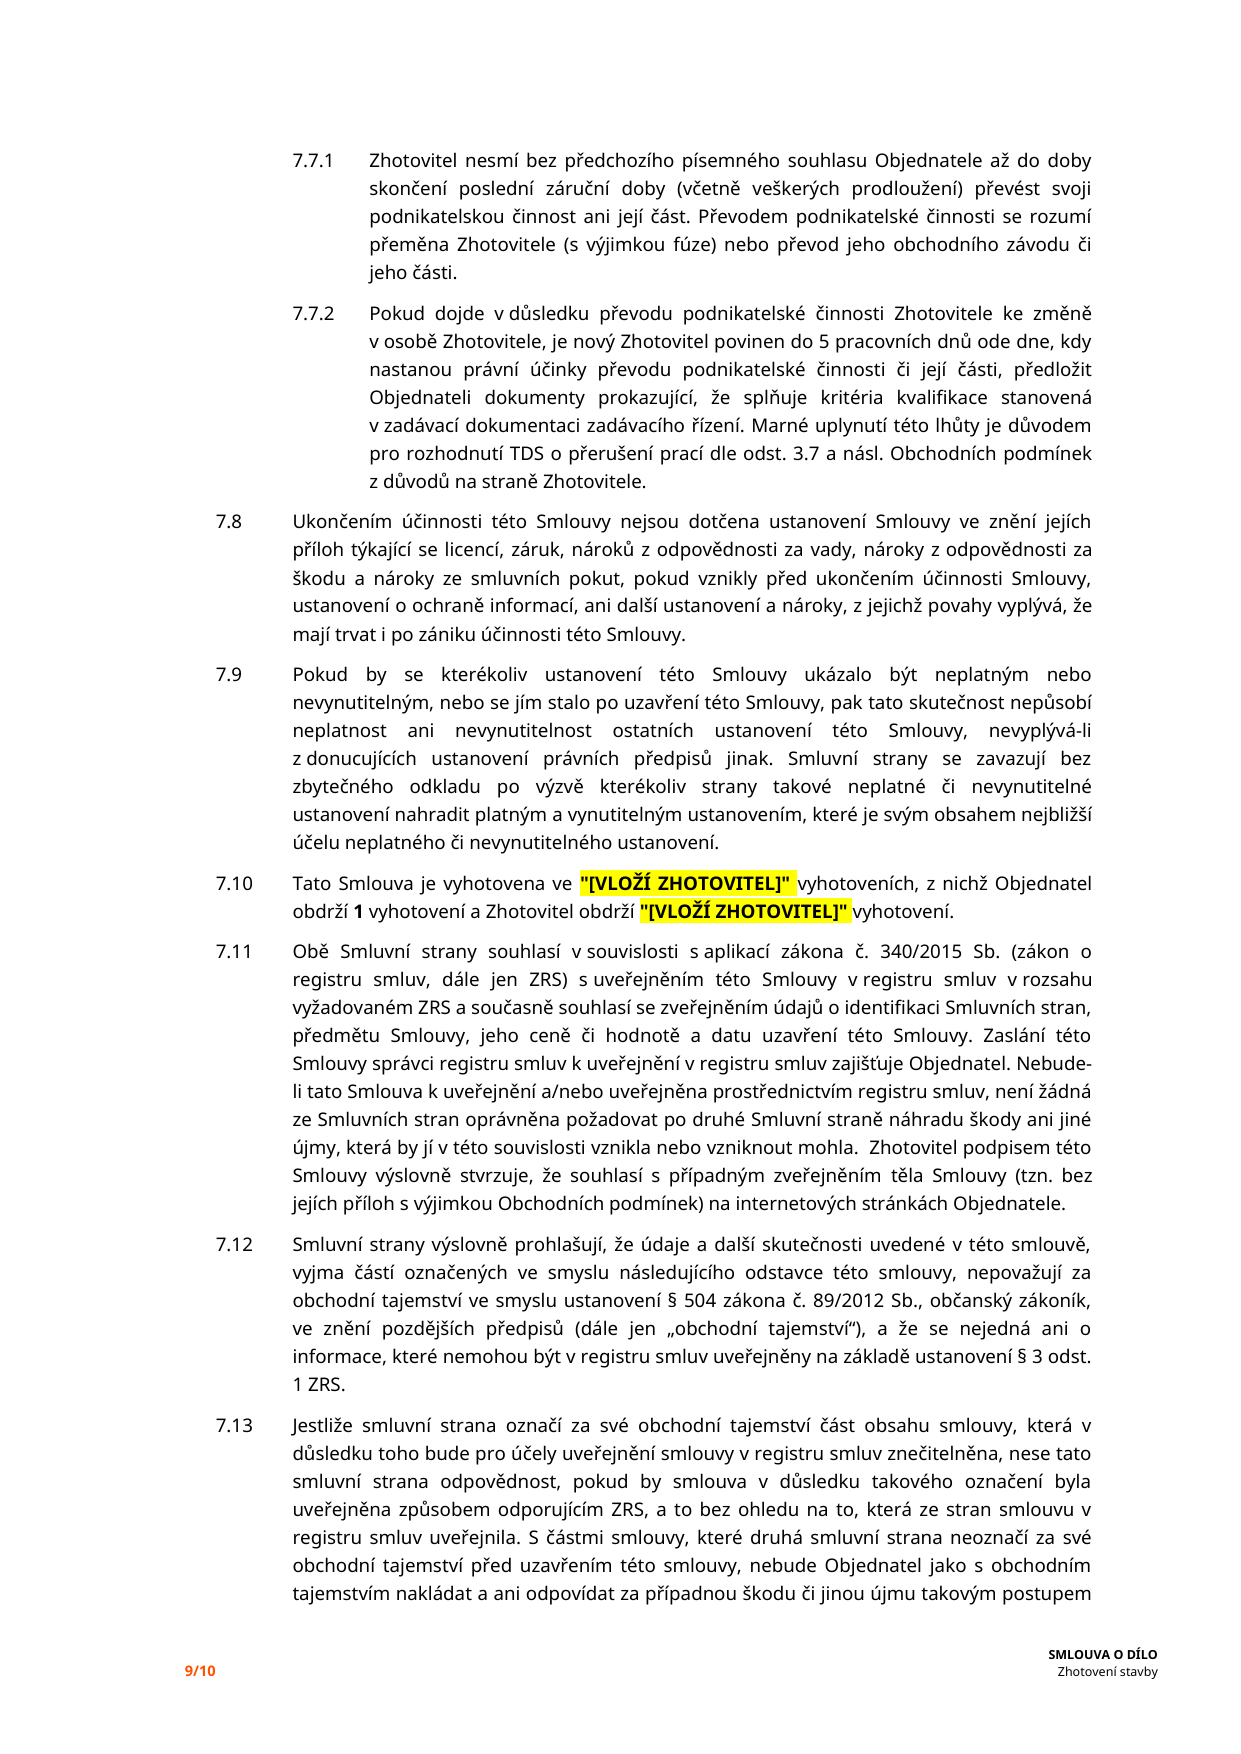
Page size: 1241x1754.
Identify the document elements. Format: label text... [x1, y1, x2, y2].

text Zhotovitel nesmí bez předchozího písemného souhlasu Objednatele až do doby skončení poslední záruční doby (včetně veškerých prodloužení) převést svoji podnikatelskou činnost ani její část. Převodem podnikatelské činnosti se rozumí přeměna Zhotovitele (s výjimkou fúze) nebo převod jeho obchodního závodu či jeho části. [292, 147, 1093, 285]
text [216, 1412, 1093, 1606]
text Pokud dojde v důsledku převodu podnikatelské činnosti Zhotovitele ke změně v osobě Zhotovitele, je nový Zhotovitel povinen do 5 pracovních dnů ode dne, kdy nastanou právní účinky převodu podnikatelské činnosti či její části, předložit Objednateli dokumenty prokazující, že splňuje kritéria kvalifikace stanovená v zadávací dokumentaci zadávacího řízení. Marné uplynutí této lhůty je důvodem pro rozhodnutí TDS o přerušení prací dle odst. 3.7 a násl. Obchodních podmínek z důvodů na straně Zhotovitele. [292, 300, 1093, 494]
text Smluvní strany výslovně prohlašují, že údaje a další skutečnosti uvedené v této smlouvě, vyjma částí označených ve smyslu následujícího odstavce této smlouvy, nepovažují za obchodní tajemství ve smyslu ustanovení § 504 zákona č. 89/2012 Sb., občanský zákoník, ve znění pozdějších předpisů (dále jen „obchodní tajemství“), a že se nejedná ani o informace, které nemohou být v registru smluv uveřejněny na základě ustanovení § 3 odst. 1 ZRS. [216, 1231, 1093, 1397]
text Ukončením účinnosti této Smlouvy nejsou dotčena ustanovení Smlouvy ve znění jejích příloh týkající se licencí, záruk, nároků z odpovědnosti za vady, nároky z odpovědnosti za škodu a nároky ze smluvních pokut, pokud vznikly před ukončením účinnosti Smlouvy, ustanovení o ochraně informací, ani další ustanovení a nároky, z jejichž povahy vyplývá, že mají trvat i po zániku účinnosti této Smlouvy. [216, 509, 1093, 646]
text Pokud by se kterékoliv ustanovení této Smlouvy ukázalo být neplatným nebo nevynutitelným, nebo se jím stalo po uzavření této Smlouvy, pak tato skutečnost nepůsobí neplatnost ani nevynutitelnost ostatních ustanovení této Smlouvy, nevyplývá-li z donucujících ustanovení právních předpisů jinak. Smluvní strany se zavazují bez zbytečného odkladu po výzvě kterékoliv strany takové neplatné či nevynutitelné ustanovení nahradit platným a vynutitelným ustanovením, které je svým obsahem nejbližší účelu neplatného či nevynutitelného ustanovení. [216, 661, 1093, 855]
text Obě Smluvní strany souhlasí v souvislosti s aplikací zákona č. 340/2015 Sb. (zákon o registru smluv, dále jen ZRS) s uveřejněním této Smlouvy v registru smluv v rozsahu vyžadovaném ZRS a současně souhlasí se zveřejněním údajů o identifikaci Smluvních stran, předmětu Smlouvy, jeho ceně či hodnotě a datu uzavření této Smlouvy. Zaslání této Smlouvy správci registru smluv k uveřejnění v registru smluv zajišťuje Objednatel. Nebude-li tato Smlouva k uveřejnění a/nebo uveřejněna prostřednictvím registru smluv, není žádná ze Smluvních stran oprávněna požadovat po druhé Smluvní straně náhradu škody ani jiné újmy, která by jí v této souvislosti vznikla nebo vzniknout mohla. Zhotovitel podpisem této Smlouvy výslovně stvrzuje, že souhlasí s případným zveřejněním těla Smlouvy (tzn. bez jejích příloh s výjimkou Obchodních podmínek) na internetových stránkách Objednatele. [216, 938, 1093, 1216]
text Tato Smlouva je vyhotovena ve vyhotoveních, z nichž Objednatel obdrží 1 vyhotovení a Zhotovitel obdrží vyhotovení. [216, 870, 1093, 923]
